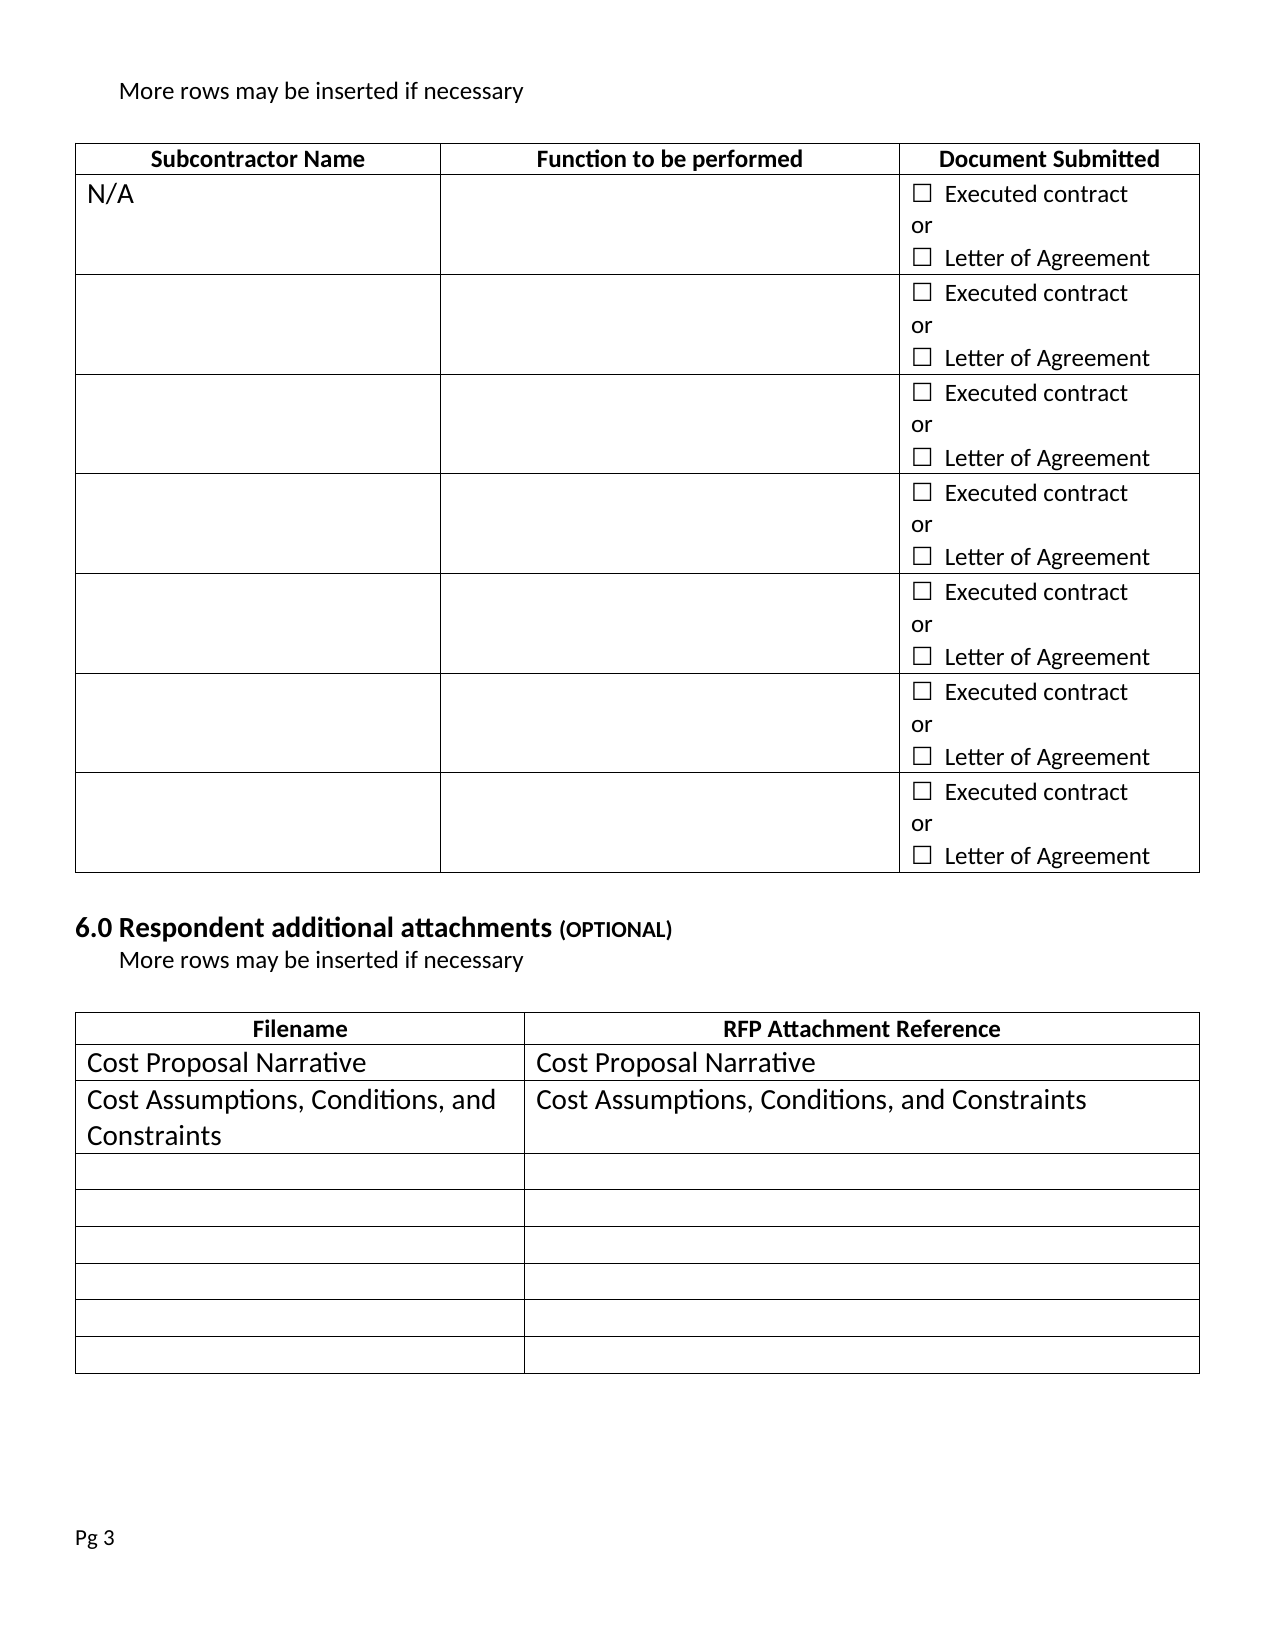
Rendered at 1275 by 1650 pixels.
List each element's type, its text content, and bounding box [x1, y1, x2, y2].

table_cell N/A [76, 175, 440, 274]
table_cell [441, 773, 899, 872]
table_cell Executed contract or Letter of Agreement [900, 773, 1199, 872]
text More rows may be inserted if necessary [119, 75, 1200, 106]
table_cell [441, 275, 899, 373]
table_cell [76, 1264, 524, 1299]
table_cell Executed contract or Letter of Agreement [900, 175, 1199, 274]
table_header Filename [76, 1013, 524, 1043]
table_cell [76, 1227, 524, 1262]
table_cell [76, 1154, 524, 1189]
table_cell Executed contract or Letter of Agreement [900, 674, 1199, 772]
table_cell [525, 1154, 1199, 1189]
table_cell Cost Assumptions, Conditions, and Constraints [525, 1081, 1199, 1152]
table_cell [76, 674, 440, 772]
table_cell [76, 375, 440, 473]
table_cell [441, 674, 899, 772]
table_cell [76, 1300, 524, 1336]
list Respondent additional attachments (OPTIONAL) [75, 909, 1200, 944]
table_cell Cost Proposal Narrative [76, 1045, 524, 1080]
table_cell [525, 1190, 1199, 1226]
table_cell [525, 1264, 1199, 1299]
table_cell Executed contract or Letter of Agreement [900, 474, 1199, 573]
table_header Subcontractor Name [76, 144, 440, 174]
table_cell Executed contract or Letter of Agreement [900, 275, 1199, 373]
table_cell Cost Assumptions, Conditions, and Constraints [76, 1081, 524, 1152]
table_cell [525, 1300, 1199, 1336]
table_cell [525, 1227, 1199, 1262]
table_cell [441, 574, 899, 673]
table_cell [76, 474, 440, 573]
table_cell [76, 1190, 524, 1226]
table_cell [441, 375, 899, 473]
table_cell [76, 275, 440, 373]
table_cell [525, 1337, 1199, 1372]
table_header Document Submitted [900, 144, 1199, 174]
table_header Function to be performed [441, 144, 899, 174]
table_cell [76, 574, 440, 673]
table_cell [441, 474, 899, 573]
table_cell Executed contract or Letter of Agreement [900, 375, 1199, 473]
table_cell [76, 773, 440, 872]
table_header RFP Attachment Reference [525, 1013, 1199, 1043]
table_cell Executed contract or Letter of Agreement [900, 574, 1199, 673]
table_cell Cost Proposal Narrative [525, 1045, 1199, 1080]
table_cell [441, 175, 899, 274]
text More rows may be inserted if necessary [119, 944, 1200, 975]
table_cell [76, 1337, 524, 1372]
